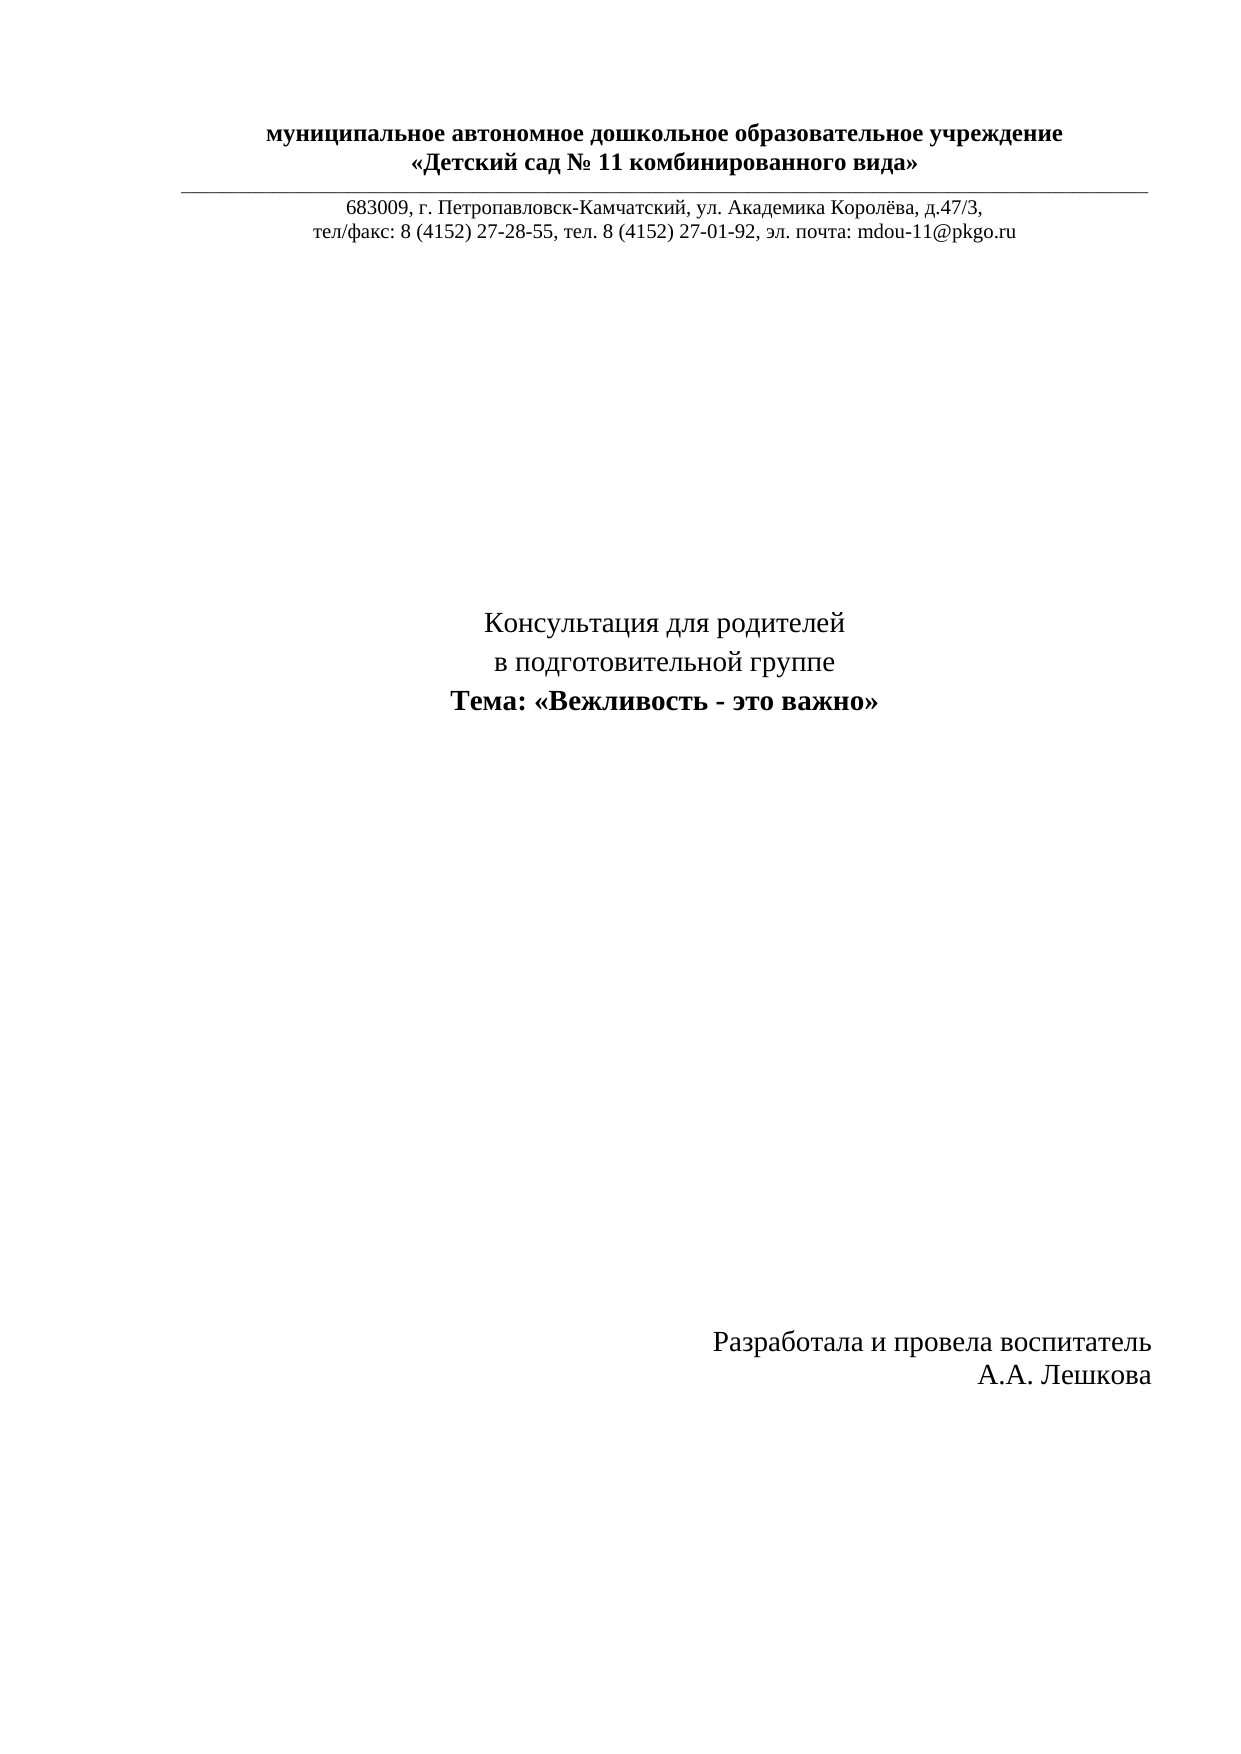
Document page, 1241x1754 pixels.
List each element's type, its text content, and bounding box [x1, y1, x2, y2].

text «Детский сад № 11 комбинированного вида» [177, 147, 1152, 176]
text тел/факс: 8 (4152) 27-28-55, тел. 8 (4152) 27-01-92, эл. почта: mdou-11@pkgo.ru [177, 219, 1152, 243]
text 683009, г. Петропавловск-Камчатский, ул. Академика Королёва, д.47/3, [177, 195, 1152, 219]
text ____________________________________________________________________________________________________________________ [177, 176, 1152, 195]
text А.А. Лешкова [177, 1357, 1152, 1391]
text муниципальное автономное дошкольное образовательное учреждение [177, 118, 1152, 147]
text Тема: «Вежливость - это важно» [177, 683, 1152, 716]
text Разработала и провела воспитатель [177, 1324, 1152, 1357]
text в подготовительной группе [177, 644, 1152, 678]
text Консультация для родителей [177, 606, 1152, 639]
